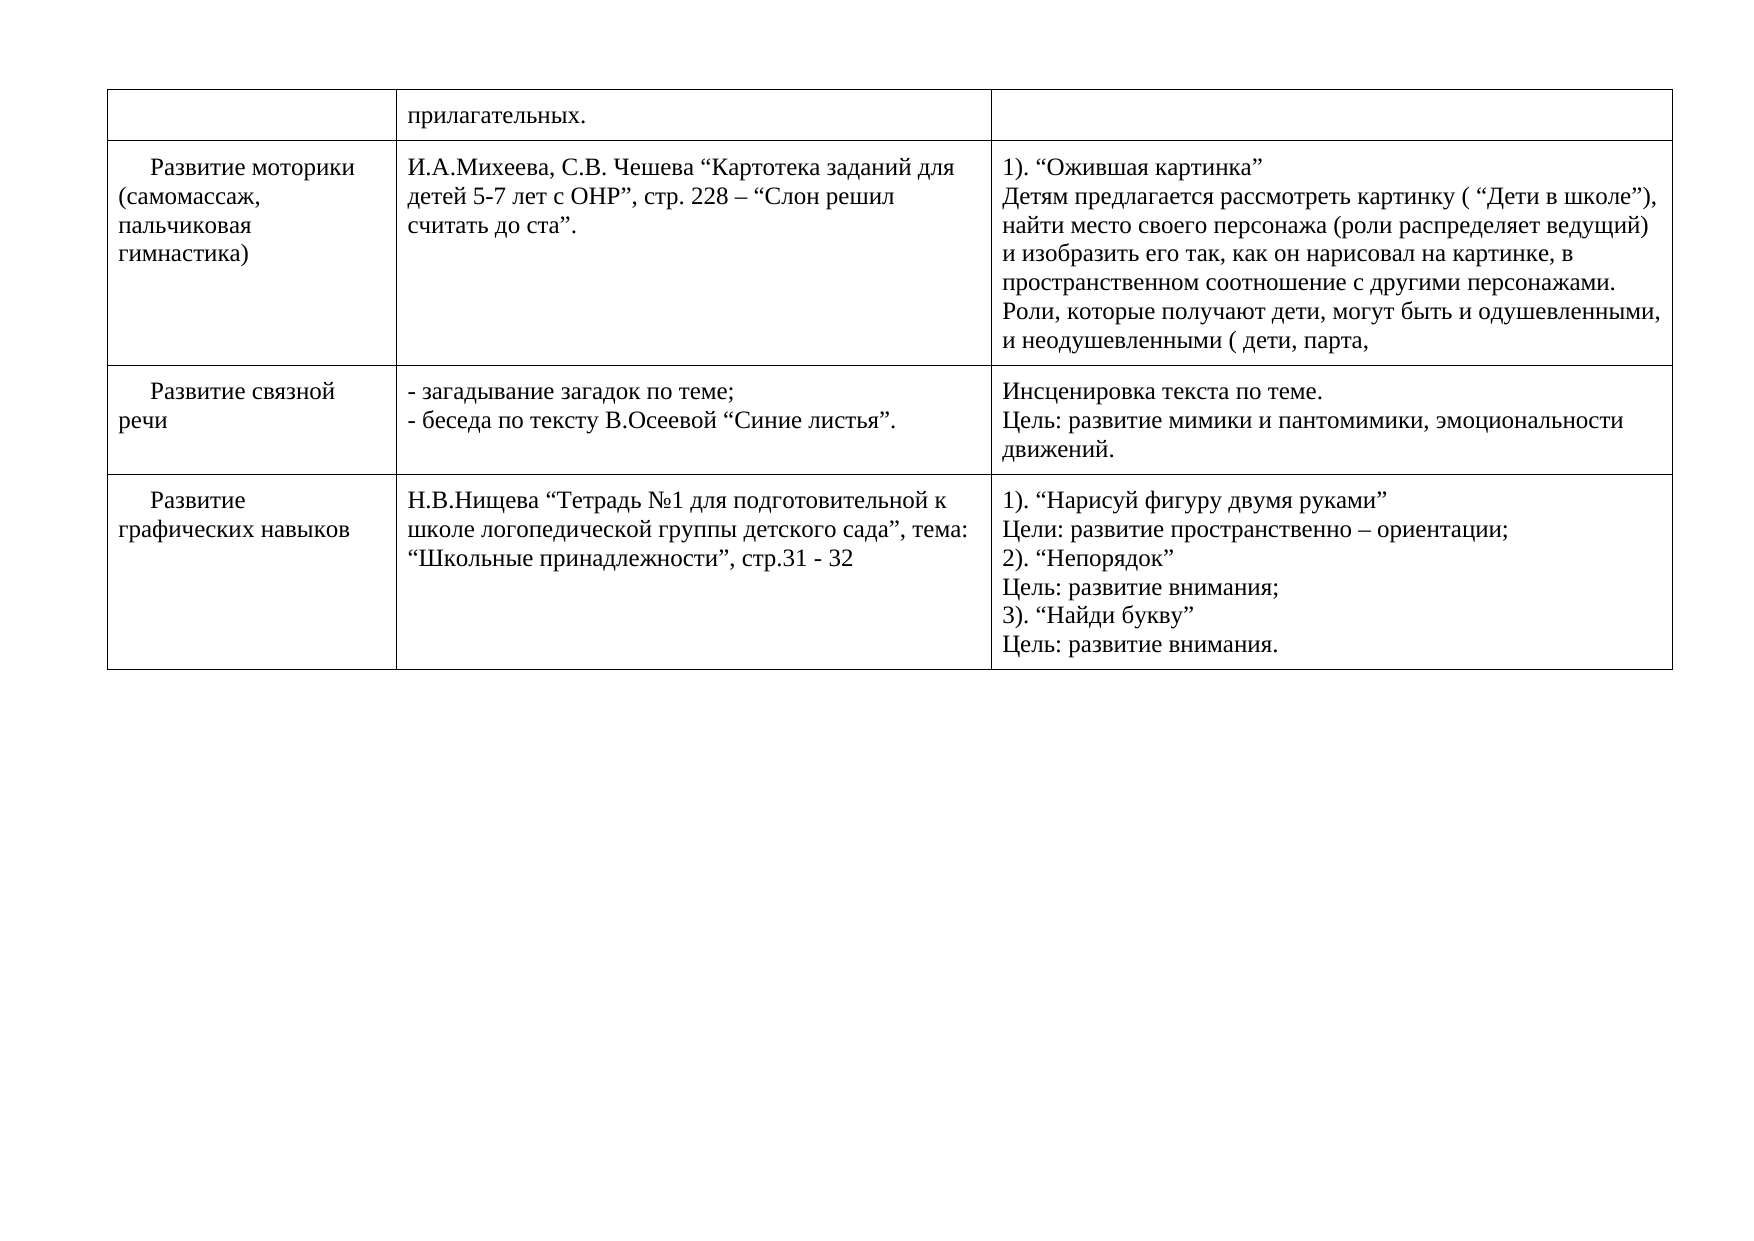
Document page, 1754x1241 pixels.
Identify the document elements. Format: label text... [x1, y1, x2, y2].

table_cell - загадывание загадок по теме; - беседа по тексту В.Осеевой “Синие листья”. [397, 366, 991, 474]
table_cell Инсценировка текста по теме. Цель: развитие мимики и пантомимики, эмоциональности движений. [992, 366, 1672, 474]
table_cell 1). “Ожившая картинка” Детям предлагается рассмотреть картинку ( “Дети в школе”), найти место своего персонажа (роли распределяет ведущий) и изобразить его так, как он нарисовал на картинке, в пространственном соотношение с другими персонажами. Роли, которые получают дети, могут быть и одушевленными, и неодушевленными ( дети, парта, [992, 141, 1672, 364]
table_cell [397, 90, 991, 140]
table_cell  Развитие связной речи [108, 366, 396, 474]
table_cell  Развитие моторики (самомассаж, пальчиковая гимнастика) [108, 141, 396, 364]
table_cell  Развитие графических навыков [108, 475, 396, 669]
table_cell Н.В.Нищева “Тетрадь №1 для подготовительной к школе логопедической группы детского сада”, тема: “Школьные принадлежности”, стр.31 - 32 [397, 475, 991, 669]
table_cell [992, 90, 1672, 140]
table_cell И.А.Михеева, С.В. Чешева “Картотека заданий для детей 5-7 лет с ОНР”, стр. 228 – “Слон решил считать до ста”. [397, 141, 991, 364]
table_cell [108, 90, 396, 140]
table_cell 1). “Нарисуй фигуру двумя руками” Цели: развитие пространственно – ориентации; 2). “Непорядок” Цель: развитие внимания; 3). “Найди букву” Цель: развитие внимания. [992, 475, 1672, 669]
